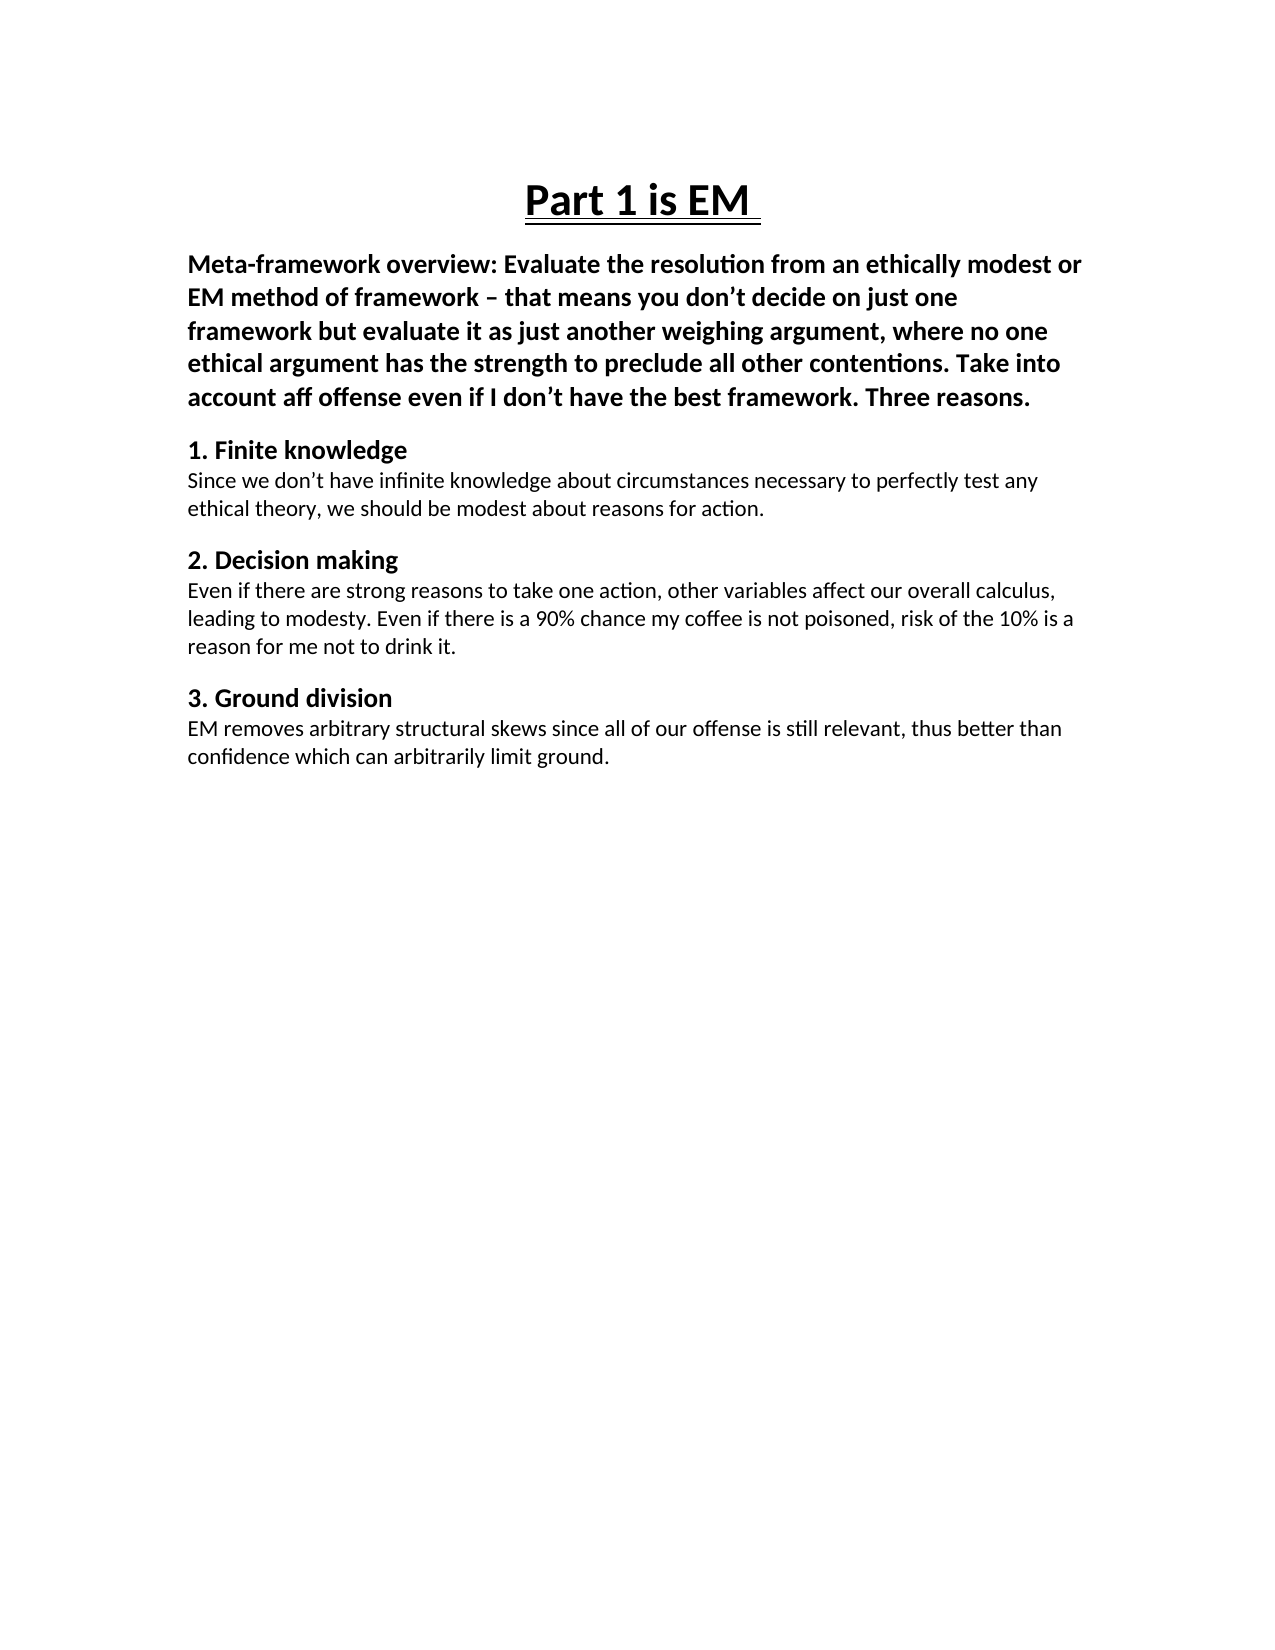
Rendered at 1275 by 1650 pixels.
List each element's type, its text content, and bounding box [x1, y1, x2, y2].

subtitle 1. Finite knowledge [187, 433, 1087, 467]
subtitle 3. Ground division [187, 681, 1087, 714]
text EM removes arbitrary structural skews since all of our offense is still relevant, thus better than confidence which can arbitrarily limit ground. [187, 714, 1087, 770]
subtitle Meta-framework overview: Evaluate the resolution from an ethically modest or EM method of framework – that means you don’t decide on just one framework but evaluate it as just another weighing argument, where no one ethical argument has the strength to preclude all other contentions. Take into account aff offense even if I don’t have the best framework. Three reasons. [187, 248, 1087, 413]
text Since we don’t have infinite knowledge about circumstances necessary to perfectly test any ethical theory, we should be modest about reasons for action. [187, 467, 1087, 523]
text Even if there are strong reasons to take one action, other variables affect our overall calculus, leading to modesty. Even if there is a 90% chance my coffee is not poisoned, risk of the 10% is a reason for me not to drink it. [187, 576, 1087, 661]
subtitle Part 1 is EM [187, 171, 1087, 227]
subtitle 2. Decision making [187, 543, 1087, 576]
